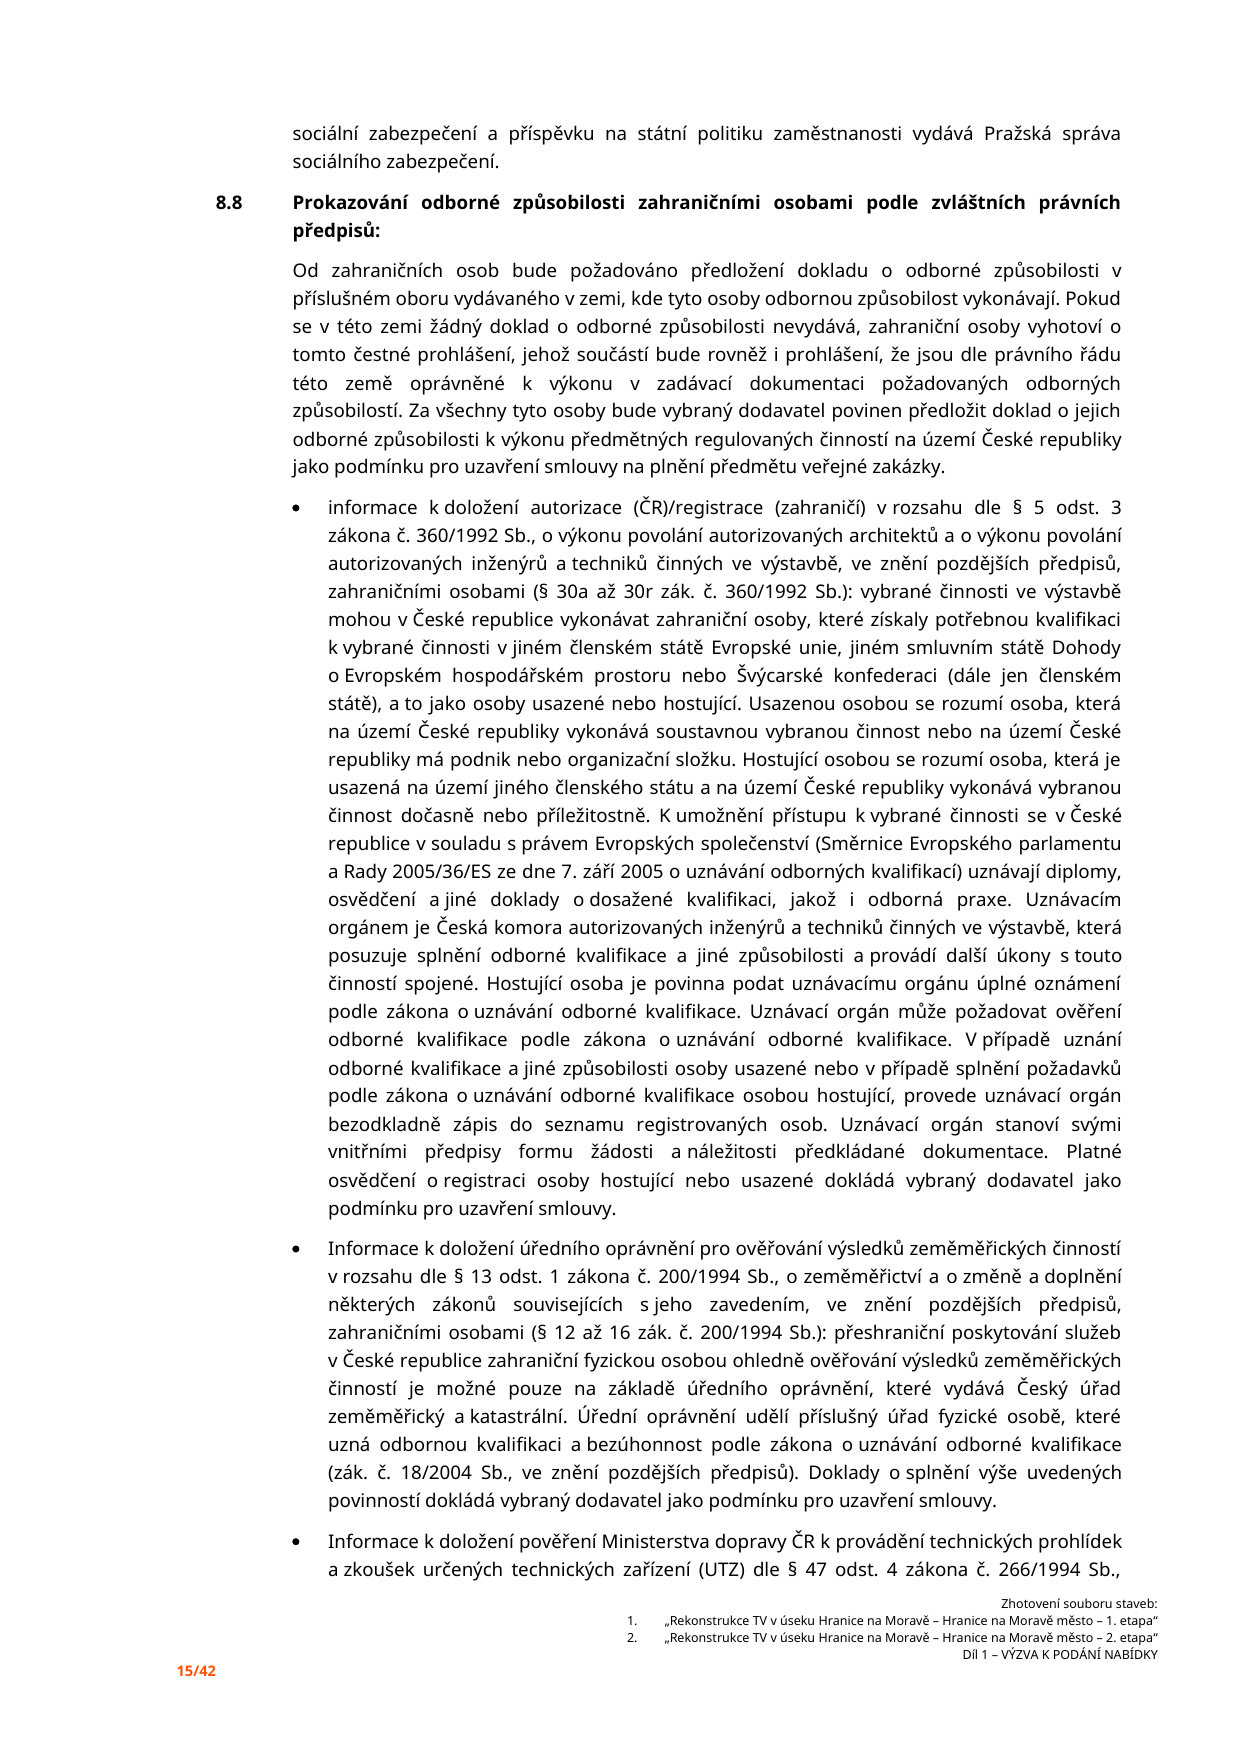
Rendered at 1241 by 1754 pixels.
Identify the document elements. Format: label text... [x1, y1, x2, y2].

text informace k doložení autorizace (ČR)/registrace (zahraničí) v rozsahu dle § 5 odst. 3 zákona č. 360/1992 Sb., o výkonu povolání autorizovaných architektů a o výkonu povolání autorizovaných inženýrů a techniků činných ve výstavbě, ve znění pozdějších předpisů, zahraničními osobami (§ 30a až 30r zák. č. 360/1992 Sb.): vybrané činnosti ve výstavbě mohou v České republice vykonávat zahraniční osoby, které získaly potřebnou kvalifikaci k vybrané činnosti v jiném členském státě Evropské unie, jiném smluvním státě Dohody o Evropském hospodářském prostoru nebo Švýcarské konfederaci (dále jen členském státě), a to jako osoby usazené nebo hostující. Usazenou osobou se rozumí osoba, která na území České republiky vykonává soustavnou vybranou činnost nebo na území České republiky má podnik nebo organizační složku. Hostující osobou se rozumí osoba, která je usazená na území jiného členského státu a na území České republiky vykonává vybranou činnost dočasně nebo příležitostně. K umožnění přístupu k vybrané činnosti se v České republice v souladu s právem Evropských společenství (Směrnice Evropského parlamentu a Rady 2005/36/ES ze dne 7. září 2005 o uznávání odborných kvalifikací) uznávají diplomy, osvědčení a jiné doklady o dosažené kvalifikaci, jakož i odborná praxe. Uznávacím orgánem je Česká komora autorizovaných inženýrů a techniků činných ve výstavbě, která posuzuje splnění odborné kvalifikace a jiné způsobilosti a provádí další úkony s touto činností spojené. Hostující osoba je povinna podat uznávacímu orgánu úplné oznámení podle zákona o uznávání odborné kvalifikace. Uznávací orgán může požadovat ověření odborné kvalifikace podle zákona o uznávání odborné kvalifikace. V případě uznání odborné kvalifikace a jiné způsobilosti osoby usazené nebo v případě splnění požadavků podle zákona o uznávání odborné kvalifikace osobou hostující, provede uznávací orgán bezodkladně zápis do seznamu registrovaných osob. Uznávací orgán stanoví svými vnitřními předpisy formu žádosti a náležitosti předkládané dokumentace. Platné osvědčení o registraci osoby hostující nebo usazené dokládá vybraný dodavatel jako podmínku pro uzavření smlouvy. [292, 494, 1122, 1220]
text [292, 1528, 1122, 1582]
text Od zahraničních osob bude požadováno předložení dokladu o odborné způsobilosti v příslušném oboru vydávaného v zemi, kde tyto osoby odbornou způsobilost vykonávají. Pokud se v této zemi žádný doklad o odborné způsobilosti nevydává, zahraniční osoby vyhotoví o tomto čestné prohlášení, jehož součástí bude rovněž i prohlášení, že jsou dle právního řádu této země oprávněné k výkonu v zadávací dokumentaci požadovaných odborných způsobilostí. Za všechny tyto osoby bude vybraný dodavatel povinen předložit doklad o jejich odborné způsobilosti k výkonu předmětných regulovaných činností na území České republiky jako podmínku pro uzavření smlouvy na plnění předmětu veřejné zakázky. [292, 258, 1122, 479]
text Informace k doložení úředního oprávnění pro ověřování výsledků zeměměřických činností v rozsahu dle § 13 odst. 1 zákona č. 200/1994 Sb., o zeměměřictví a o změně a doplnění některých zákonů souvisejících s jeho zavedením, ve znění pozdějších předpisů, zahraničními osobami (§ 12 až 16 zák. č. 200/1994 Sb.): přeshraniční poskytování služeb v České republice zahraniční fyzickou osobou ohledně ověřování výsledků zeměměřických činností je možné pouze na základě úředního oprávnění, které vydává Český úřad zeměměřický a katastrální. Úřední oprávnění udělí příslušný úřad fyzické osobě, které uzná odbornou kvalifikaci a bezúhonnost podle zákona o uznávání odborné kvalifikace (zák. č. 18/2004 Sb., ve znění pozdějších předpisů). Doklady o splnění výše uvedených povinností dokládá vybraný dodavatel jako podmínku pro uzavření smlouvy. [292, 1235, 1122, 1513]
text Prokazování odborné způsobilosti zahraničními osobami podle zvláštních právních předpisů: [216, 189, 1122, 243]
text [292, 121, 1122, 174]
